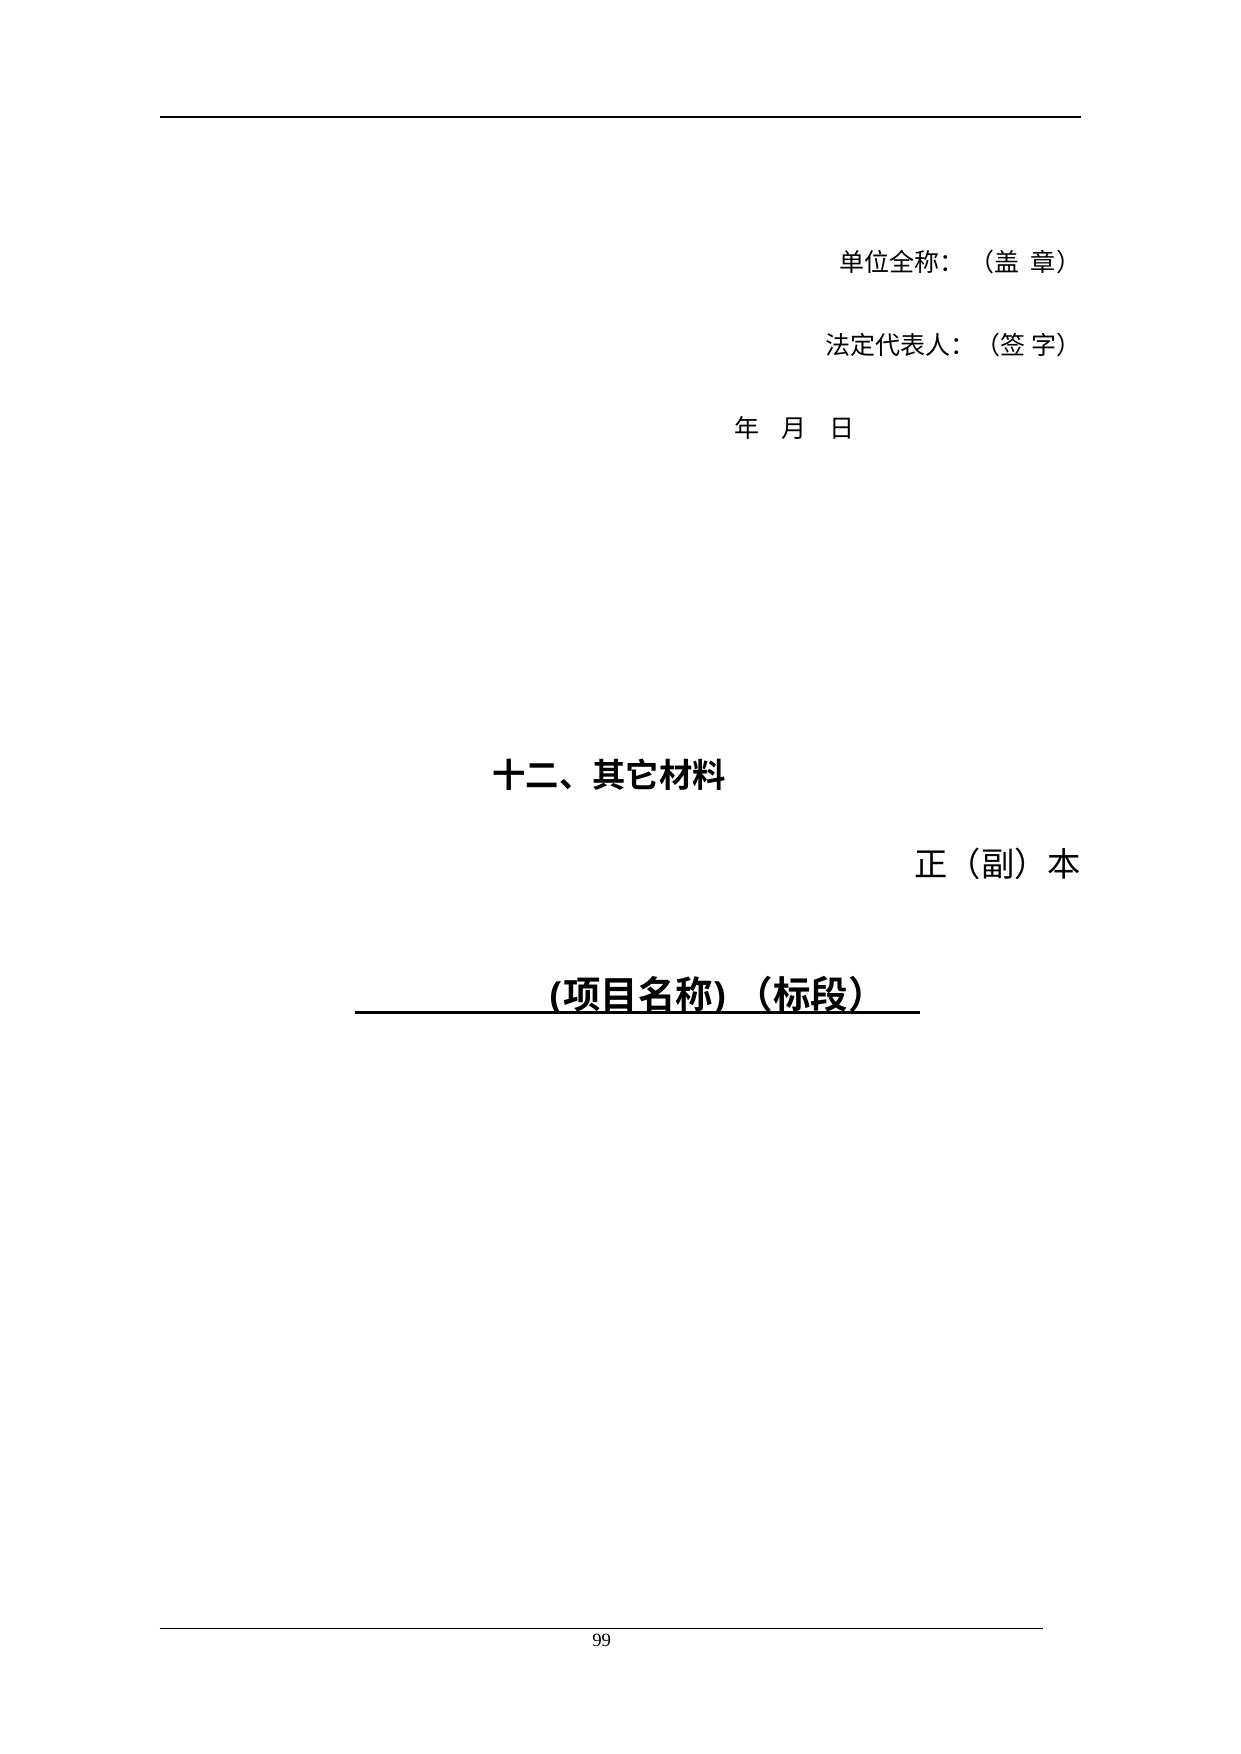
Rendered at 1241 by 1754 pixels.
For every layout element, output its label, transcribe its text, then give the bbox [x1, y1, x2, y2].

text 单位全称： （盖 章） [159, 228, 1081, 293]
text (项目名称) （标段） [159, 959, 1081, 1024]
text 正（副）本 [178, 829, 1081, 894]
text 法定代表人：（签 字） [159, 311, 1081, 376]
text 年 月 日 [159, 394, 1058, 459]
text 十二、其它材料 [159, 740, 1058, 805]
